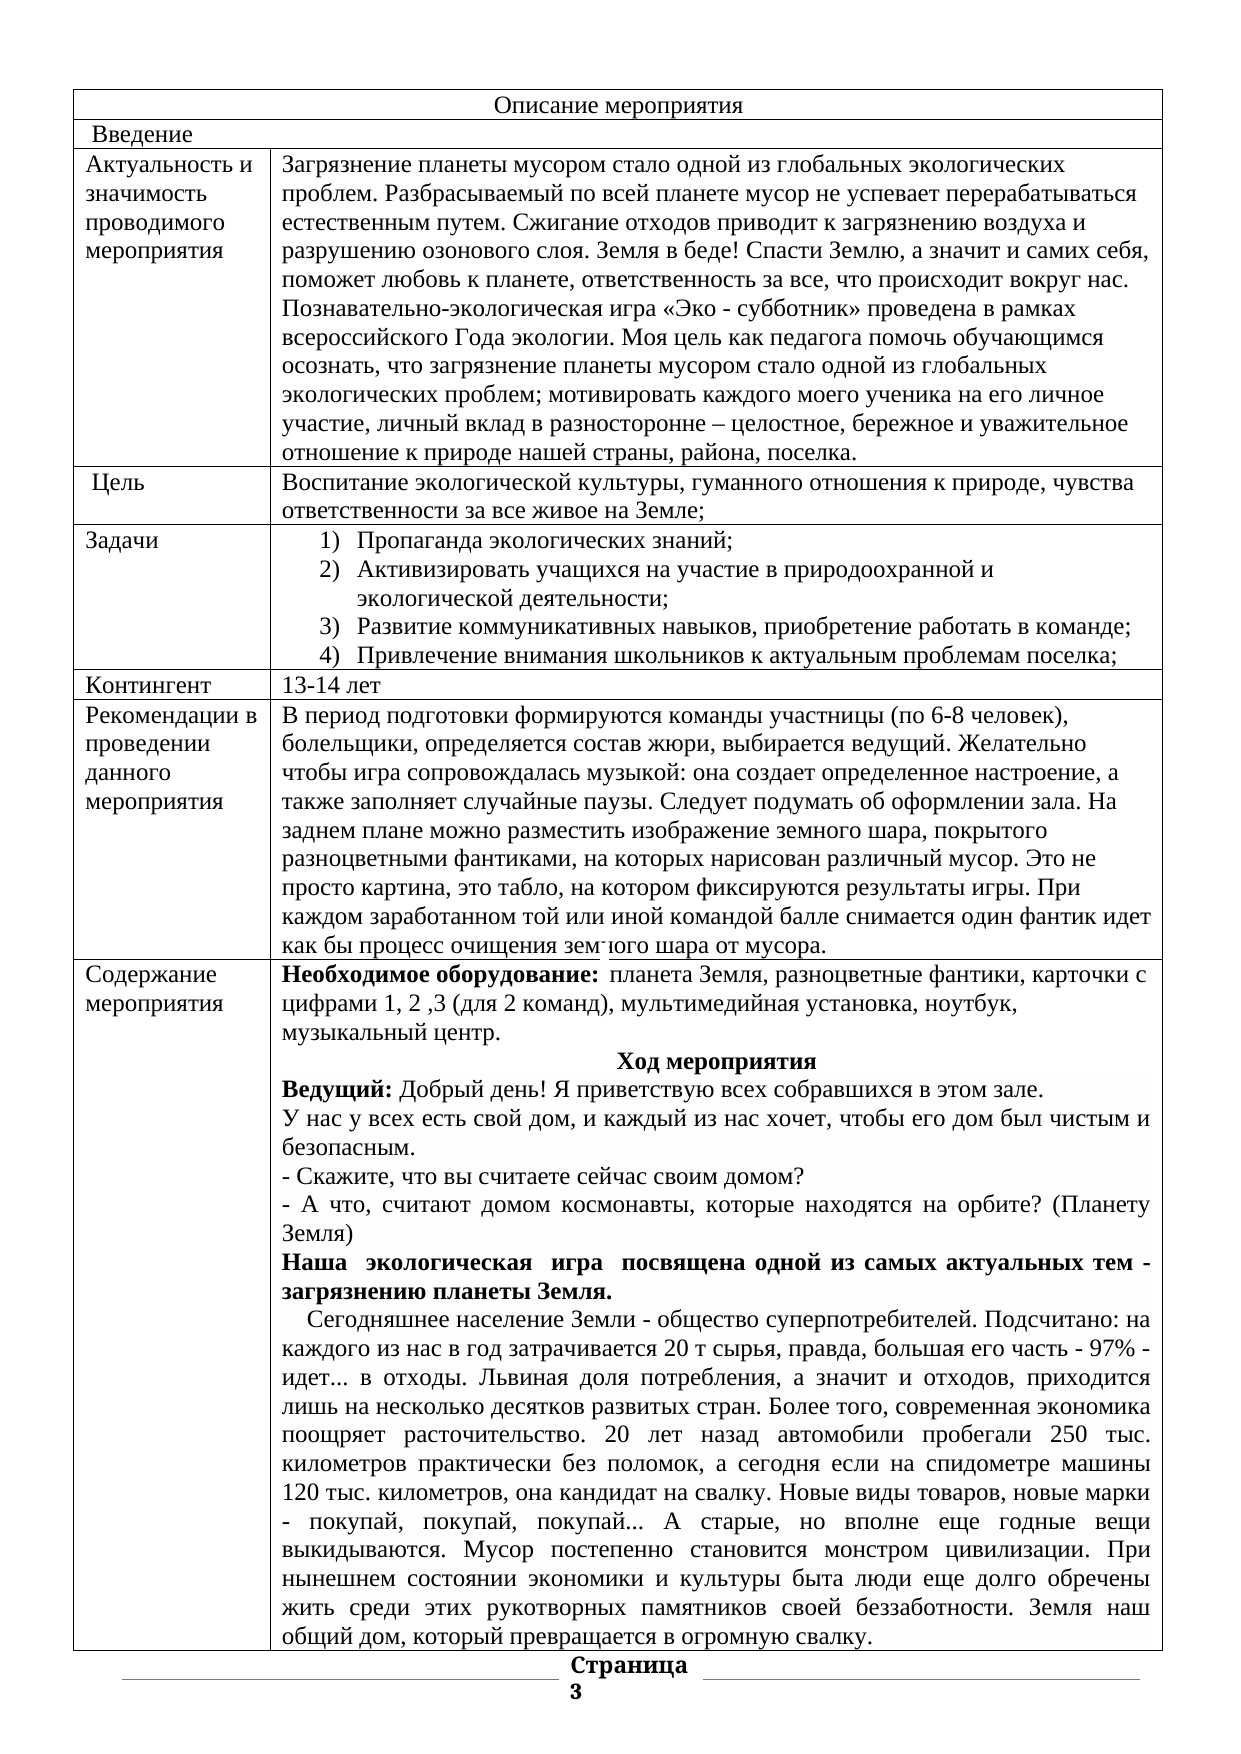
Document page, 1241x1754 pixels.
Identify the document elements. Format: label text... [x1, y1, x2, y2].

table_cell Цель [74, 467, 270, 524]
table_cell Контингент [74, 670, 270, 699]
table_cell Воспитание экологической культуры, гуманного отношения к природе, чувства ответственности за все живое на Земле; [271, 467, 1162, 524]
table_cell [74, 960, 270, 1649]
table_cell Актуальность и значимость проводимого мероприятия [74, 149, 270, 466]
table_cell В период подготовки формируются команды участницы (по 6-8 человек), болельщики, определяется состав жюри, выбирается ведущий. Желательно чтобы игра сопровождалась музыкой: она создает определенное настроение, а также заполняет случайные паузы. Следует подумать об оформлении зала. На заднем плане можно разместить изображение земного шара, покрытого разноцветными фантиками, на которых нарисован различный мусор. Это не просто картина, это табло, на котором фиксируются результаты игры. При каждом заработанном той или иной командой балле снимается один фантик идет как бы процесс очищения земного шара от мусора. [271, 700, 1162, 958]
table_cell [271, 960, 1162, 1649]
table_cell Введение [74, 120, 1162, 148]
table_header Описание мероприятия [74, 90, 1162, 118]
table_cell Рекомендации в проведении данного мероприятия [74, 700, 270, 958]
table_cell Пропаганда экологических знаний; Активизировать учащихся на участие в природоохранной и экологической деятельности; Развитие коммуникативных навыков, приобретение работать в команде; Привлечение внимания школьников к актуальным проблемам поселка; [271, 525, 1162, 669]
table_cell Загрязнение планеты мусором стало одной из глобальных экологических проблем. Разбрасываемый по всей планете мусор не успевает перерабатываться естественным путем. Сжигание отходов приводит к загрязнению воздуха и разрушению озонового слоя. Земля в беде! Спасти Землю, а значит и самих себя, поможет любовь к планете, ответственность за все, что происходит вокруг нас. Познавательно-экологическая игра «Эко - субботник» проведена в рамках всероссийского Года экологии. Моя цель как педагога помочь обучающимся осознать, что загрязнение планеты мусором стало одной из глобальных экологических проблем; мотивировать каждого моего ученика на его личное участие, личный вклад в разносторонне – целостное, бережное и уважительное отношение к природе нашей страны, района, поселка. [271, 149, 1162, 466]
table_cell Задачи [74, 525, 270, 669]
table_cell 13-14 лет [271, 670, 1162, 699]
